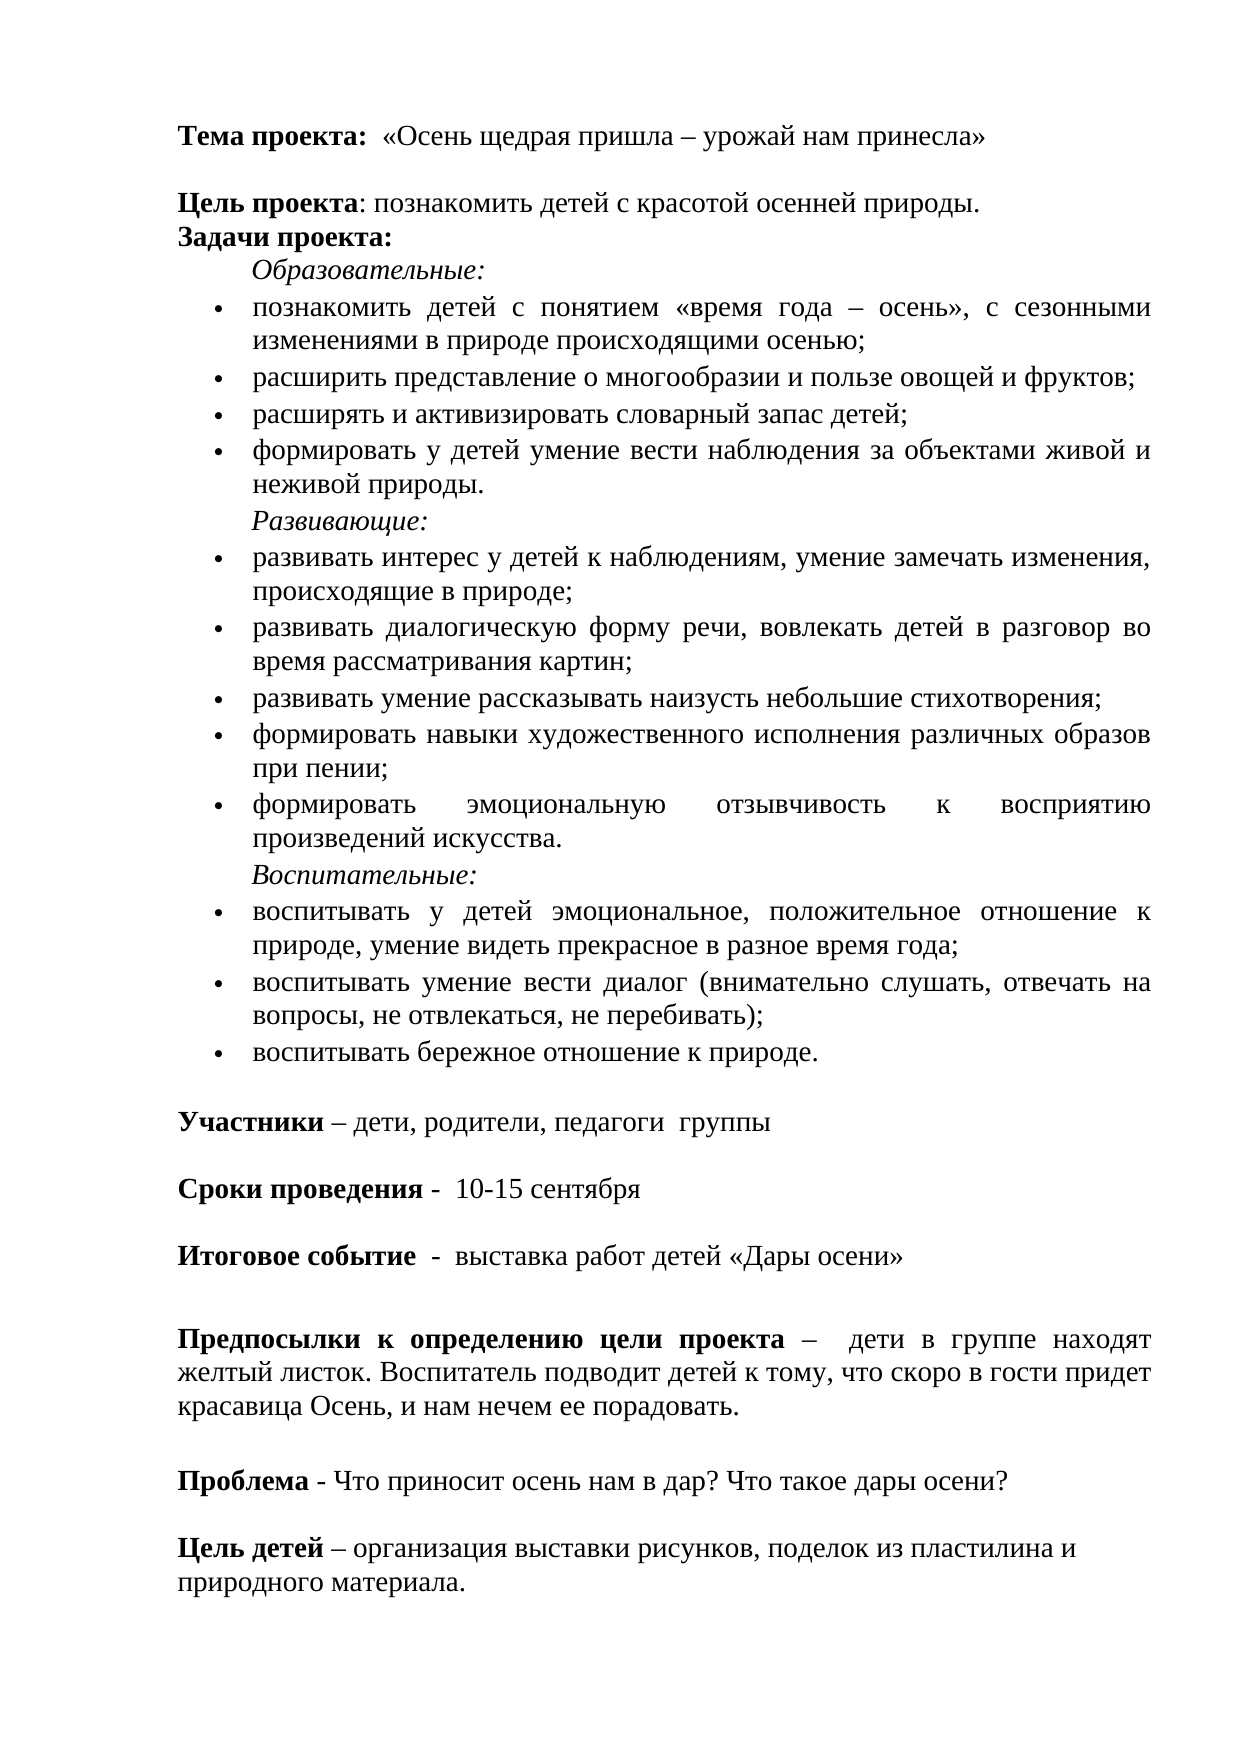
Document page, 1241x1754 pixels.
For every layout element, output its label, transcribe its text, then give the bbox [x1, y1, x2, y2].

list развивать интерес у детей к наблюдениям, умение замечать изменения, происходящие в природе; [215, 539, 1152, 606]
list расширить представление о многообразии и пользе овощей и фруктов; [215, 359, 1152, 393]
text Развивающие: [177, 503, 1152, 536]
text Предпосылки к определению цели проекта – дети в группе находят желтый листок. Воспитатель подводит детей к тому, что скоро в гости придет красавица Осень, и нам нечем ее порадовать. [177, 1321, 1152, 1422]
list познакомить детей с понятием «время года – осень», с сезонными изменениями в природе происходящими осенью; [215, 289, 1152, 356]
list воспитывать у детей эмоциональное, положительное отношение к природе, умение видеть прекрасное в разное время года; [215, 893, 1152, 961]
list воспитывать умение вести диалог (внимательно слушать, отвечать на вопросы, не отвлекаться, не перебивать); [215, 964, 1152, 1031]
text Тема проекта: «Осень щедрая пришла – урожай нам принесла» [177, 118, 1152, 152]
text Итоговое событие - выставка работ детей «Дары осени» [177, 1238, 1152, 1272]
list развивать умение рассказывать наизусть небольшие стихотворения; [215, 680, 1152, 713]
text Задачи проекта: [177, 219, 1152, 252]
list развивать диалогическую форму речи, вовлекать детей в разговор во время рассматривания картин; [215, 609, 1152, 677]
text Участники – дети, родители, педагоги группы [177, 1104, 1152, 1138]
text Воспитательные: [177, 857, 1152, 890]
text Цель проекта: познакомить детей с красотой осенней природы. [177, 185, 1152, 219]
list расширять и активизировать словарный запас детей; [215, 396, 1152, 429]
text Образовательные: [177, 252, 1152, 286]
list воспитывать бережное отношение к природе. [215, 1034, 1152, 1067]
text Сроки проведения - 10-15 сентября [177, 1171, 1152, 1205]
text Проблема - Что приносит осень нам в дар? Что такое дары осени? [177, 1463, 1152, 1497]
text Цель детей – организация выставки рисунков, поделок из пластилина и природного материала. [177, 1530, 1152, 1597]
list формировать эмоциональную отзывчивость к восприятию произведений искусства. [215, 787, 1152, 854]
list формировать навыки художественного исполнения различных образов при пении; [215, 716, 1152, 783]
list формировать у детей умение вести наблюдения за объектами живой и неживой природы. [215, 432, 1152, 499]
